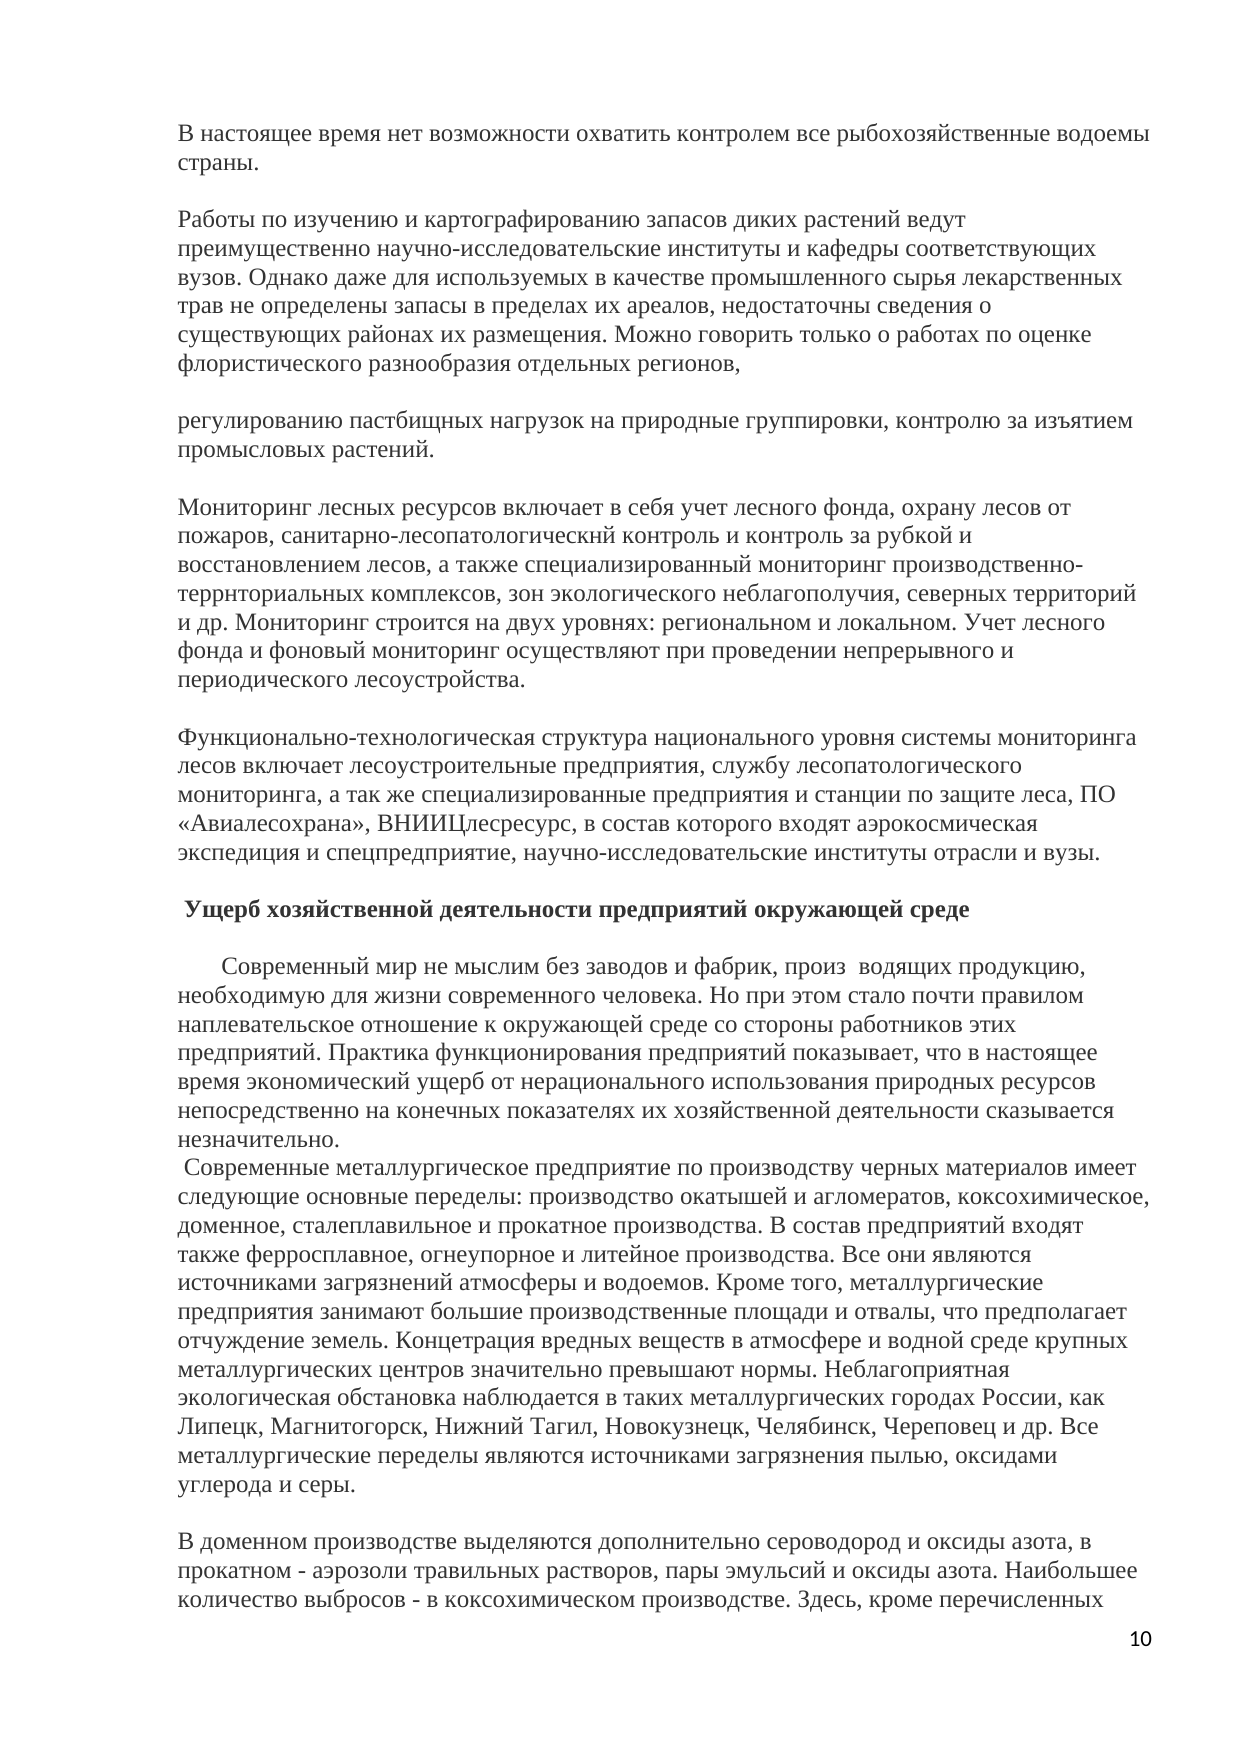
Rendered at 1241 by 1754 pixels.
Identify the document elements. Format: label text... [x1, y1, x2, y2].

text Современные металлургическое предприятие по производству черных материалов имеет следующие основные переделы: производство окатышей и агломератов, коксохимическое, доменное, сталеплавильное и прокатное производства. В состав предприятий входят также ферросплавное, огнеупорное и литейное производства. Все они являются источниками загрязнений атмосферы и водоемов. Кроме того, металлургические предприятия занимают большие производственные площади и отвалы, что предполагает отчуждение земель. Концетрация вредных веществ в атмосфере и водной среде крупных металлургических центров значительно превышают нормы. Неблагоприятная экологическая обстановка наблюдается в таких металлургических городах России, как Липецк, Магнитогорск, Нижний Тагил, Новокузнецк, Челябинск, Череповец и др. Все металлургические переделы являются источниками загрязнения пылью, оксидами углерода и серы. [177, 1152, 1152, 1497]
text В настоящее время нет возможности охватить контролем все рыбохозяйственные водоемы страны. [177, 118, 1152, 176]
text Ущерб хозяйственной деятельности предприятий окружающей среде [177, 894, 1152, 923]
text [177, 1526, 1152, 1612]
text регулированию пастбищных нагрузок на природные группировки, контролю за изъятием промысловых растений. [177, 406, 1152, 463]
text Современный мир не мыслим без заводов и фабрик, произ водящих продукцию, необходимую для жизни современного человека. Но при этом стало почти правилом наплевательское отношение к окружающей среде со стороны работников этих предприятий. Практика функционирования предприятий показывает, что в настоящее время экономический ущерб от нерационального использования природных ресурсов непосредственно на конечных показателях их хозяйственной деятельности сказывается незначительно. [177, 951, 1152, 1152]
text Работы по изучению и картографированию запасов диких растений ведут преимущественно научно-исследовательские институты и кафедры соответствующих вузов. Однако даже для используемых в качестве промышленного сырья лекарственных трав не определены запасы в пределах их ареалов, недостаточны сведения о существующих районах их размещения. Можно говорить только о работах по оценке флористического разнообразия отдельных регионов, [177, 204, 1152, 377]
text Функционально-технологическая структура национального уровня системы мониторинга лесов включает лесоустроительные предприятия, службу лесопатологического мониторинга, а так же специализированные предприятия и станции по защите леса, ПО «Авиалесохрана», ВНИИЦлесресурс, в состав которого входят аэрокосмическая экспедиция и спецпредприятие, научно-исследовательские институты отрасли и вузы. [177, 722, 1152, 866]
text Мониторинг лесных ресурсов включает в себя учет лесного фонда, охрану лесов от пожаров, санитарно-лесопатологическнй контроль и контроль за рубкой и восстановлением лесов, а также специализированный мониторинг производственно-террнториальных комплексов, зон экологического неблагополучия, северных территорий и др. Мониторинг строится на двух уровнях: региональном и локальном. Учет лесного фонда и фоновый мониторинг осуществляют при проведении непрерывного и периодического лесоустройства. [177, 492, 1152, 693]
